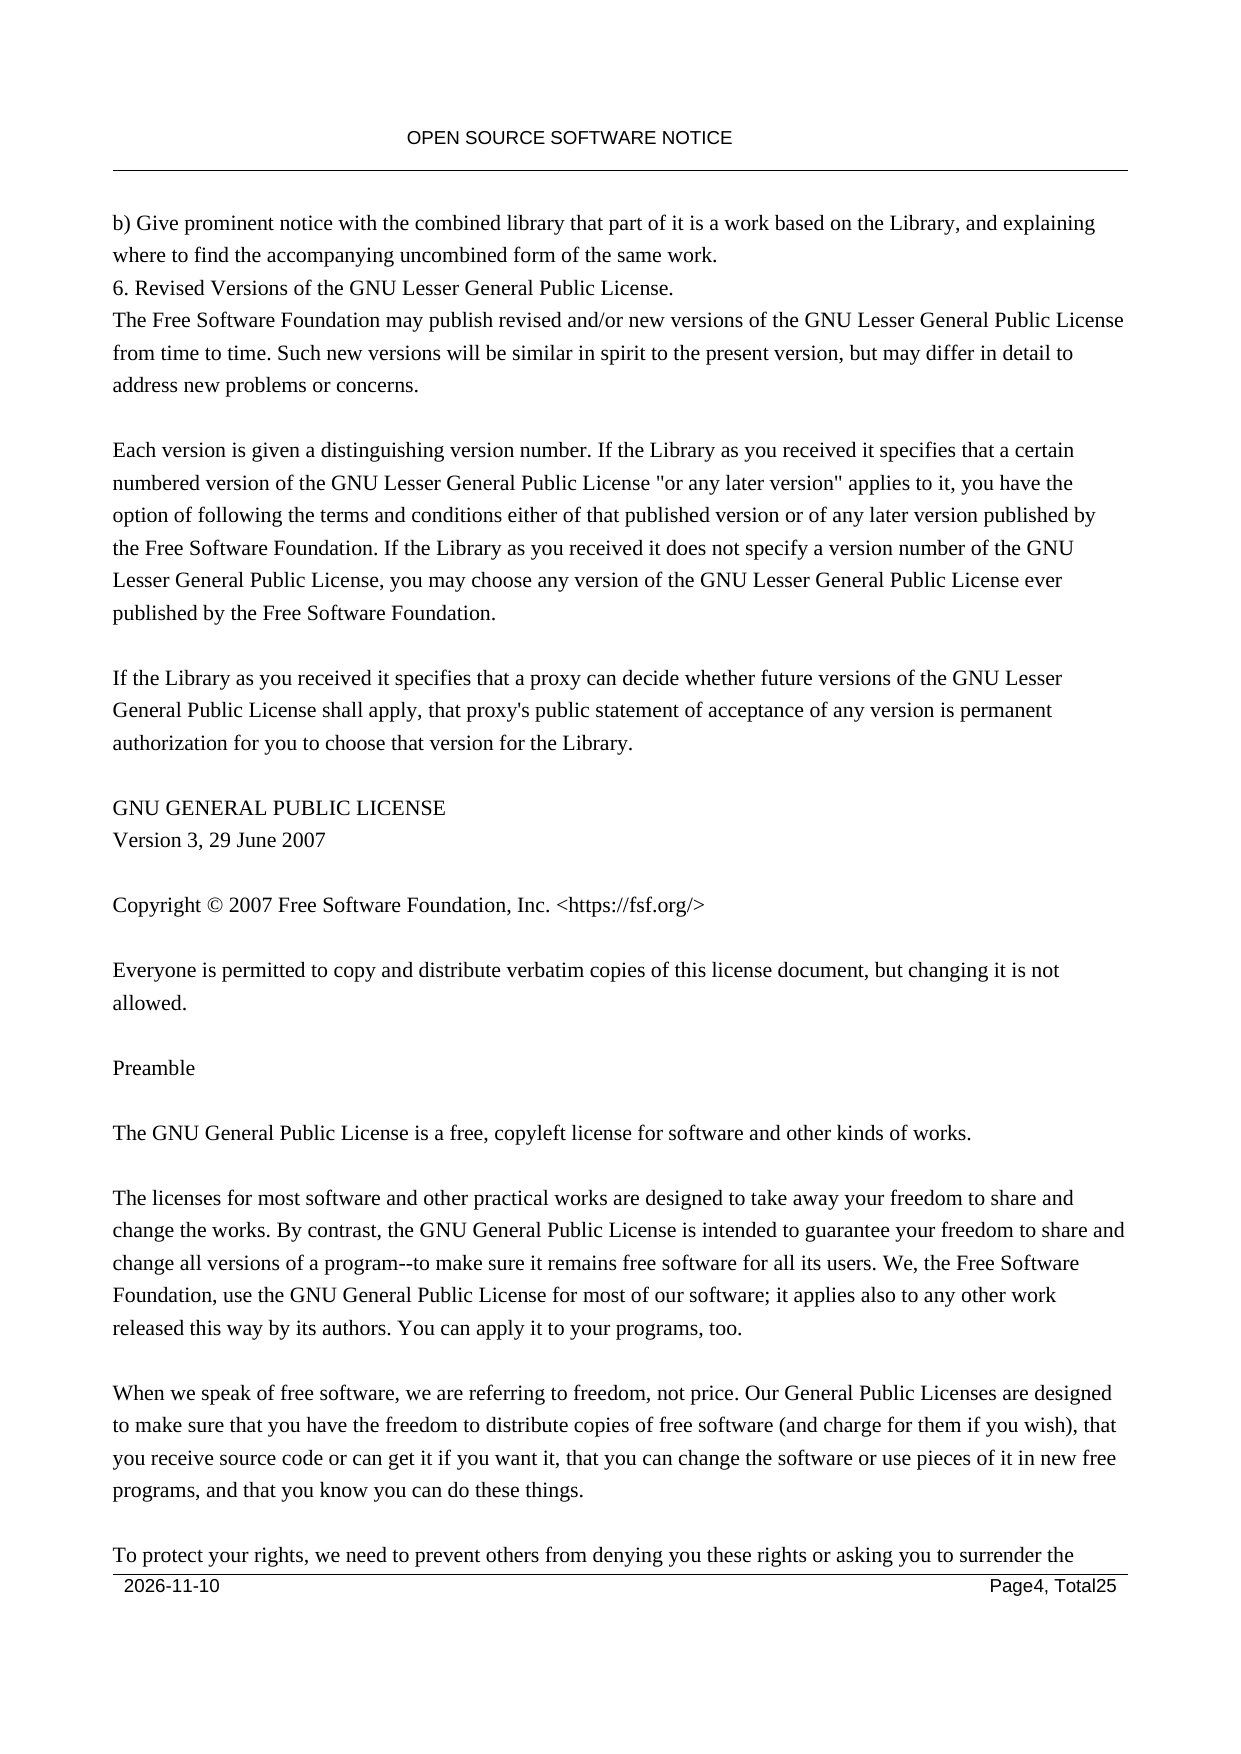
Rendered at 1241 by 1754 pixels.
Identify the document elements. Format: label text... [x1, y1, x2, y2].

text The licenses for most software and other practical works are designed to take away your freedom to share and change the works. By contrast, the GNU General Public License is intended to guarantee your freedom to share and change all versions of a program--to make sure it remains free software for all its users. We, the Free Software Foundation, use the GNU General Public License for most of our software; it applies also to any other work released this way by its authors. You can apply it to your programs, too. [112, 1181, 1128, 1344]
text Each version is given a distinguishing version number. If the Library as you received it specifies that a certain numbered version of the GNU Lesser General Public License "or any later version" applies to it, you have the option of following the terms and conditions either of that published version or of any later version published by the Free Software Foundation. If the Library as you received it does not specify a version number of the GNU Lesser General Public License, you may choose any version of the GNU Lesser General Public License ever published by the Free Software Foundation. [112, 434, 1128, 629]
text Copyright © 2007 Free Software Foundation, Inc. <https://fsf.org/> [112, 889, 1128, 921]
text Version 3, 29 June 2007 [112, 824, 1128, 856]
text When we speak of free software, we are referring to freedom, not price. Our General Public Licenses are designed to make sure that you have the freedom to distribute copies of free software (and charge for them if you wish), that you receive source code or can get it if you want it, that you can change the software or use pieces of it in new free programs, and that you know you can do these things. [112, 1376, 1128, 1506]
text If the Library as you received it specifies that a proxy can decide whether future versions of the GNU Lesser General Public License shall apply, that proxy's public statement of acceptance of any version is permanent authorization for you to choose that version for the Library. [112, 661, 1128, 759]
text 6. Revised Versions of the GNU Lesser General Public License. [112, 271, 1128, 304]
text The Free Software Foundation may publish revised and/or new versions of the GNU Lesser General Public License from time to time. Such new versions will be similar in spirit to the present version, but may differ in detail to address new problems or concerns. [112, 304, 1128, 401]
text Preamble [112, 1051, 1128, 1084]
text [112, 1539, 1128, 1571]
text GNU GENERAL PUBLIC LICENSE [112, 791, 1128, 824]
text The GNU General Public License is a free, copyleft license for software and other kinds of works. [112, 1116, 1128, 1149]
text b) Give prominent notice with the combined library that part of it is a work based on the Library, and explaining where to find the accompanying uncombined form of the same work. [112, 206, 1128, 271]
text Everyone is permitted to copy and distribute verbatim copies of this license document, but changing it is not allowed. [112, 954, 1128, 1019]
